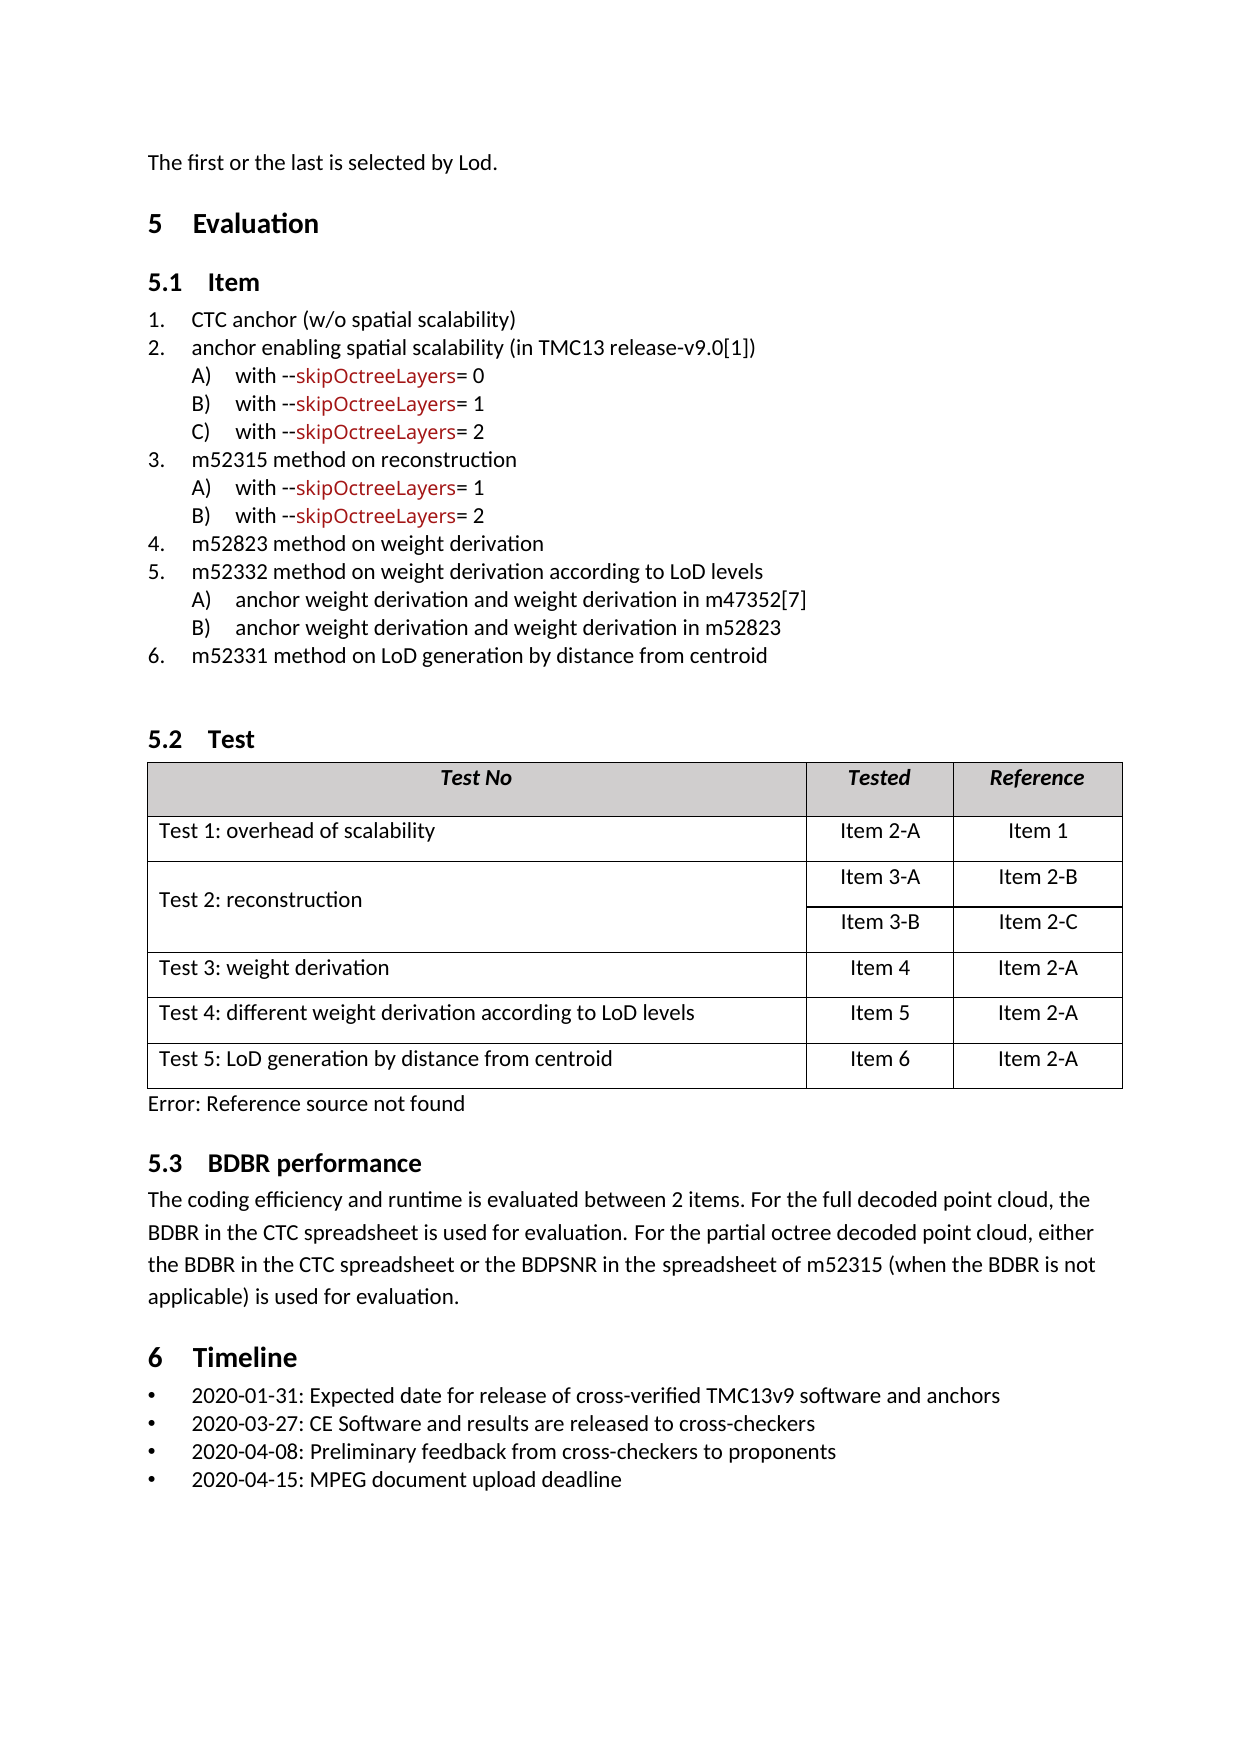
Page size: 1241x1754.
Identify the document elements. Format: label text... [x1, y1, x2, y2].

table_cell Test 4: different weight derivation according to LoD levels [148, 998, 806, 1043]
list anchor weight derivation and weight derivation in m47352[7] [191, 586, 1122, 613]
subtitle Timeline [148, 1339, 1122, 1375]
table_cell Item 2-A [807, 817, 953, 861]
table_cell Item 4 [807, 953, 953, 997]
list with --skipOctreeLayers= 0 [191, 361, 1122, 389]
table_cell Test 1: overhead of scalability [148, 817, 806, 861]
list with --skipOctreeLayers= 2 [191, 417, 1122, 445]
list m52332 method on weight derivation according to LoD levels [148, 557, 1122, 586]
table_cell Item 2-A [954, 998, 1122, 1043]
table_cell Item 2-A [954, 953, 1122, 997]
subtitle BDBR performance [148, 1146, 1122, 1179]
subtitle Item [148, 266, 1122, 298]
list anchor weight derivation and weight derivation in m52823 [191, 613, 1122, 642]
list anchor enabling spatial scalability (in TMC13 release-v9.0[1]) [148, 333, 1122, 361]
list m52315 method on reconstruction [148, 445, 1122, 473]
subtitle Test [148, 723, 1122, 756]
list 2020-04-15: MPEG document upload deadline [148, 1465, 1122, 1493]
list m52331 method on LoD generation by distance from centroid [148, 642, 1122, 669]
list CTC anchor (w/o spatial scalability) [148, 305, 1122, 333]
table_cell Item 2-A [954, 1044, 1122, 1088]
table_cell Item 1 [954, 817, 1122, 861]
list with --skipOctreeLayers= 1 [191, 389, 1122, 417]
text The coding efficiency and runtime is evaluated between 2 items. For the full decoded point cloud, the BDBR in the CTC spreadsheet is used for evaluation. For the partial octree decoded point cloud, either the BDBR in the CTC spreadsheet or the BDPSNR in the spreadsheet of m52315 (when the BDBR is not applicable) is used for evaluation. [148, 1186, 1122, 1310]
table_header Tested [807, 763, 953, 816]
subtitle Evaluation [148, 205, 1122, 241]
list 2020-01-31: Expected date for release of cross-verified TMC13v9 software and anchors [148, 1381, 1122, 1409]
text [148, 148, 1122, 176]
table_cell Test 2: reconstruction [148, 862, 806, 952]
table_cell Item 6 [807, 1044, 953, 1088]
table_header Reference [954, 763, 1122, 816]
list m52823 method on weight derivation [148, 529, 1122, 557]
table_header Test No [148, 763, 806, 816]
table_cell Test 5: LoD generation by distance from centroid [148, 1044, 806, 1088]
list with --skipOctreeLayers= 1 [191, 473, 1122, 501]
table_cell Item 2-B [954, 862, 1122, 906]
table_cell Item 5 [807, 998, 953, 1043]
table_cell Item 3-B [807, 908, 953, 952]
list 2020-03-27: CE Software and results are released to cross-checkers [148, 1409, 1122, 1437]
table_cell Test 3: weight derivation [148, 953, 806, 997]
table_cell Item 3-A [807, 862, 953, 906]
table_cell Item 2-C [954, 908, 1122, 952]
list 2020-04-08: Preliminary feedback from cross-checkers to proponents [148, 1437, 1122, 1465]
list with --skipOctreeLayers= 2 [191, 501, 1122, 529]
